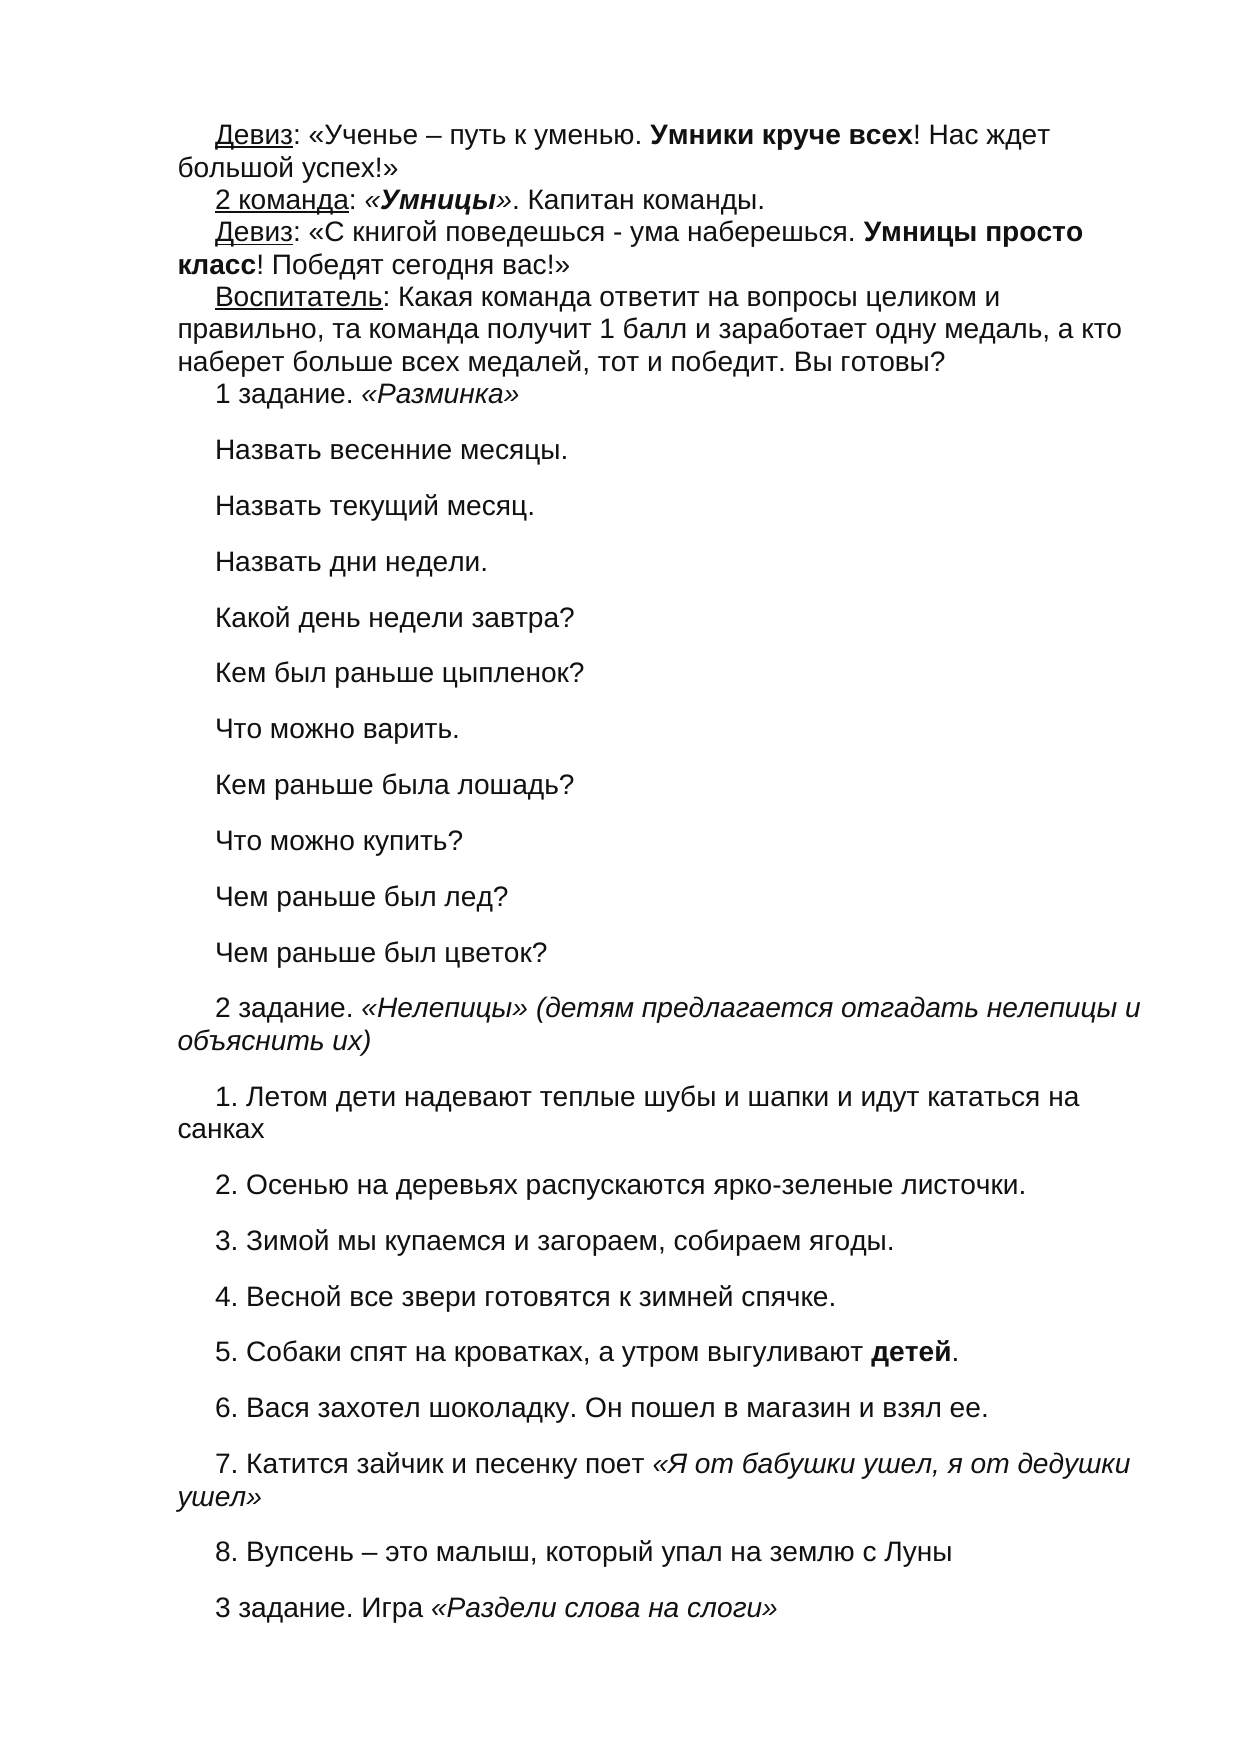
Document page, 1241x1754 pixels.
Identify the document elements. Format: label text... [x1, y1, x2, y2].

text 5. Собаки спят на кроватках, а утром выгуливают детей. [177, 1335, 1152, 1368]
text Кем был раньше цыпленок? [177, 656, 1152, 689]
text Чем раньше был цветок? [177, 936, 1152, 968]
text Назвать весенние месяцы. [177, 433, 1152, 466]
text Назвать текущий месяц. [177, 489, 1152, 521]
text 6. Вася захотел шоколадку. Он пошел в магазин и взял ее. [177, 1391, 1152, 1424]
text 8. Вупсень – это малыш, который упал на землю с Луны [177, 1535, 1152, 1568]
text Воспитатель: Какая команда ответит на вопросы целиком и правильно, та команда получит 1 балл и заработает одну медаль, а кто наберет больше всех медалей, тот и победит. Вы готовы? [177, 280, 1152, 377]
text Назвать дни недели. [177, 545, 1152, 577]
text 2 задание. «Нелепицы» (детям предлагается отгадать нелепицы и объяснить их) [177, 991, 1152, 1056]
text 1 задание. «Разминка» [177, 377, 1152, 410]
text Какой день недели завтра? [177, 601, 1152, 633]
text 2 команда: «Умницы». Капитан команды. [177, 183, 1152, 215]
text 2. Осенью на деревьях распускаются ярко-зеленые листочки. [177, 1168, 1152, 1200]
text 3. Зимой мы купаемся и загораем, собираем ягоды. [177, 1224, 1152, 1256]
text Что можно варить. [177, 712, 1152, 745]
text Кем раньше была лошадь? [177, 768, 1152, 801]
text 1. Летом дети надевают теплые шубы и шапки и идут кататься на санках [177, 1080, 1152, 1144]
text Девиз: «С книгой поведешься - ума наберешься. Умницы просто класс! Победят сегодня вас!» [177, 215, 1152, 280]
text Чем раньше был лед? [177, 880, 1152, 912]
text 4. Весной все звери готовятся к зимней спячке. [177, 1279, 1152, 1312]
text Что можно купить? [177, 824, 1152, 856]
text 3 задание. Игра «Раздели слова на слоги» [177, 1591, 1152, 1623]
text 7. Катится зайчик и песенку поет «Я от бабушки ушел, я от дедушки ушел» [177, 1447, 1152, 1512]
text Девиз: «Ученье – путь к уменью. Умники круче всех! Нас ждет большой успех!» [177, 118, 1152, 183]
